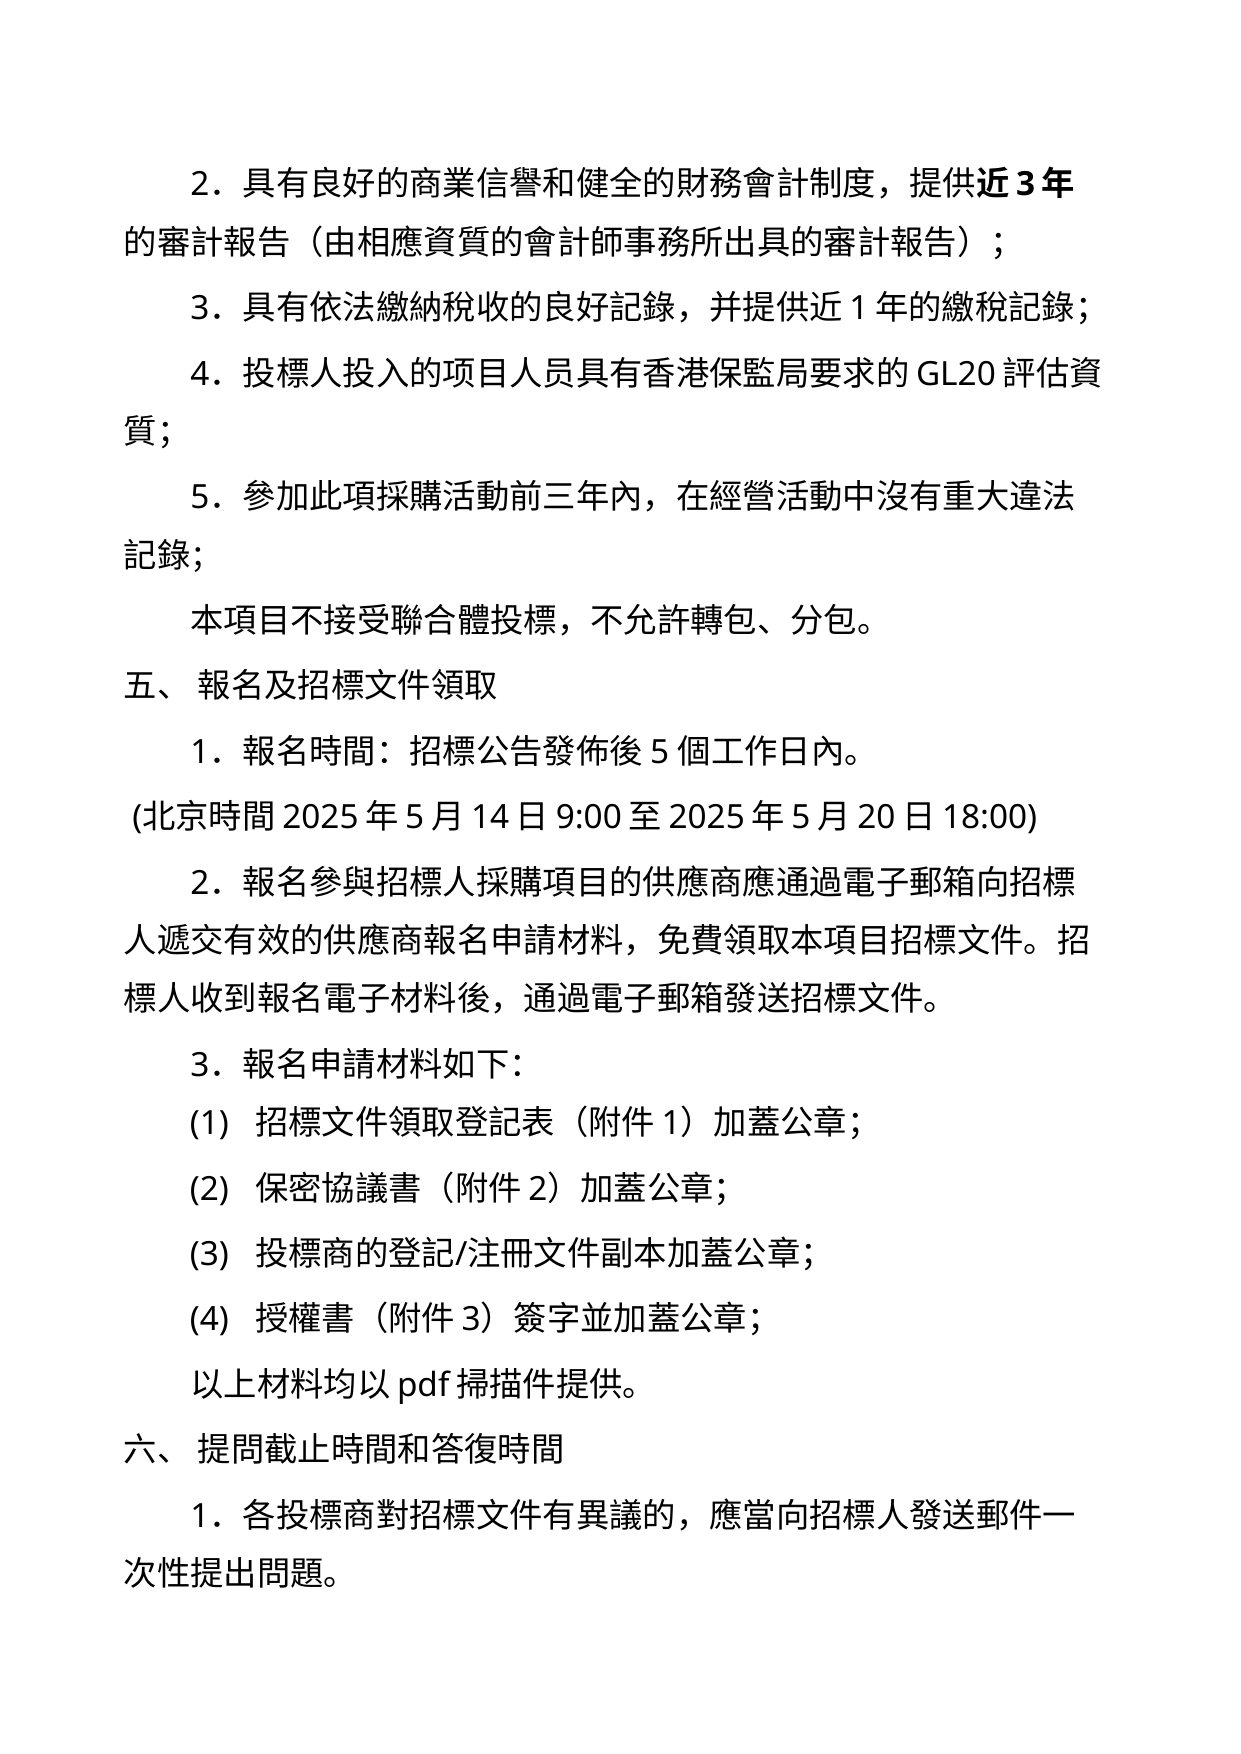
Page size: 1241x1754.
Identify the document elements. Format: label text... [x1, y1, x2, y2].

list 參加此項採購活動前三年內，在經營活動中沒有重大違法記錄； [123, 462, 1108, 579]
list 報名參與招標人採購項目的供應商應通過電子郵箱向招標人遞交有效的供應商報名申請材料，免費領取本項目招標文件。招標人收到報名電子材料後，通過電子郵箱發送招標文件。 [123, 847, 1108, 1022]
list 具有良好的商業信譽和健全的財務會計制度，提供近3年的審計報告（由相應資質的會計師事務所出具的審計報告）； [123, 149, 1108, 266]
text 五、 報名及招標文件領取 [123, 651, 1108, 709]
text 六、 提問截止時間和答復時間 [123, 1415, 1108, 1473]
text (北京時間2025年5月14日9:00至2025年5月20日18:00) [123, 782, 1108, 840]
list 報名申請材料如下： [123, 1029, 1108, 1088]
list 保密協議書（附件2）加蓋公章； [123, 1153, 1108, 1212]
list 各投標商對招標文件有異議的，應當向招標人發送郵件一次性提出問題。 [123, 1480, 1108, 1597]
list 投標人投入的项目人员具有香港保監局要求的GL20評估資質； [123, 338, 1108, 455]
list 投標商的登記/注冊文件副本加蓋公章； [123, 1219, 1108, 1277]
text 以上材料均以pdf掃描件提供。 [123, 1349, 1108, 1408]
list 具有依法繳納稅收的良好記錄，并提供近1年的繳稅記錄； [123, 273, 1108, 331]
list 報名時間：招標公告發佈後 5 個工作日內。 [123, 717, 1108, 775]
list 招標文件領取登記表（附件1）加蓋公章； [123, 1088, 1108, 1146]
list 授權書（附件3）簽字並加蓋公章； [123, 1284, 1108, 1342]
text 本項目不接受聯合體投標，不允許轉包、分包。 [190, 586, 1108, 644]
